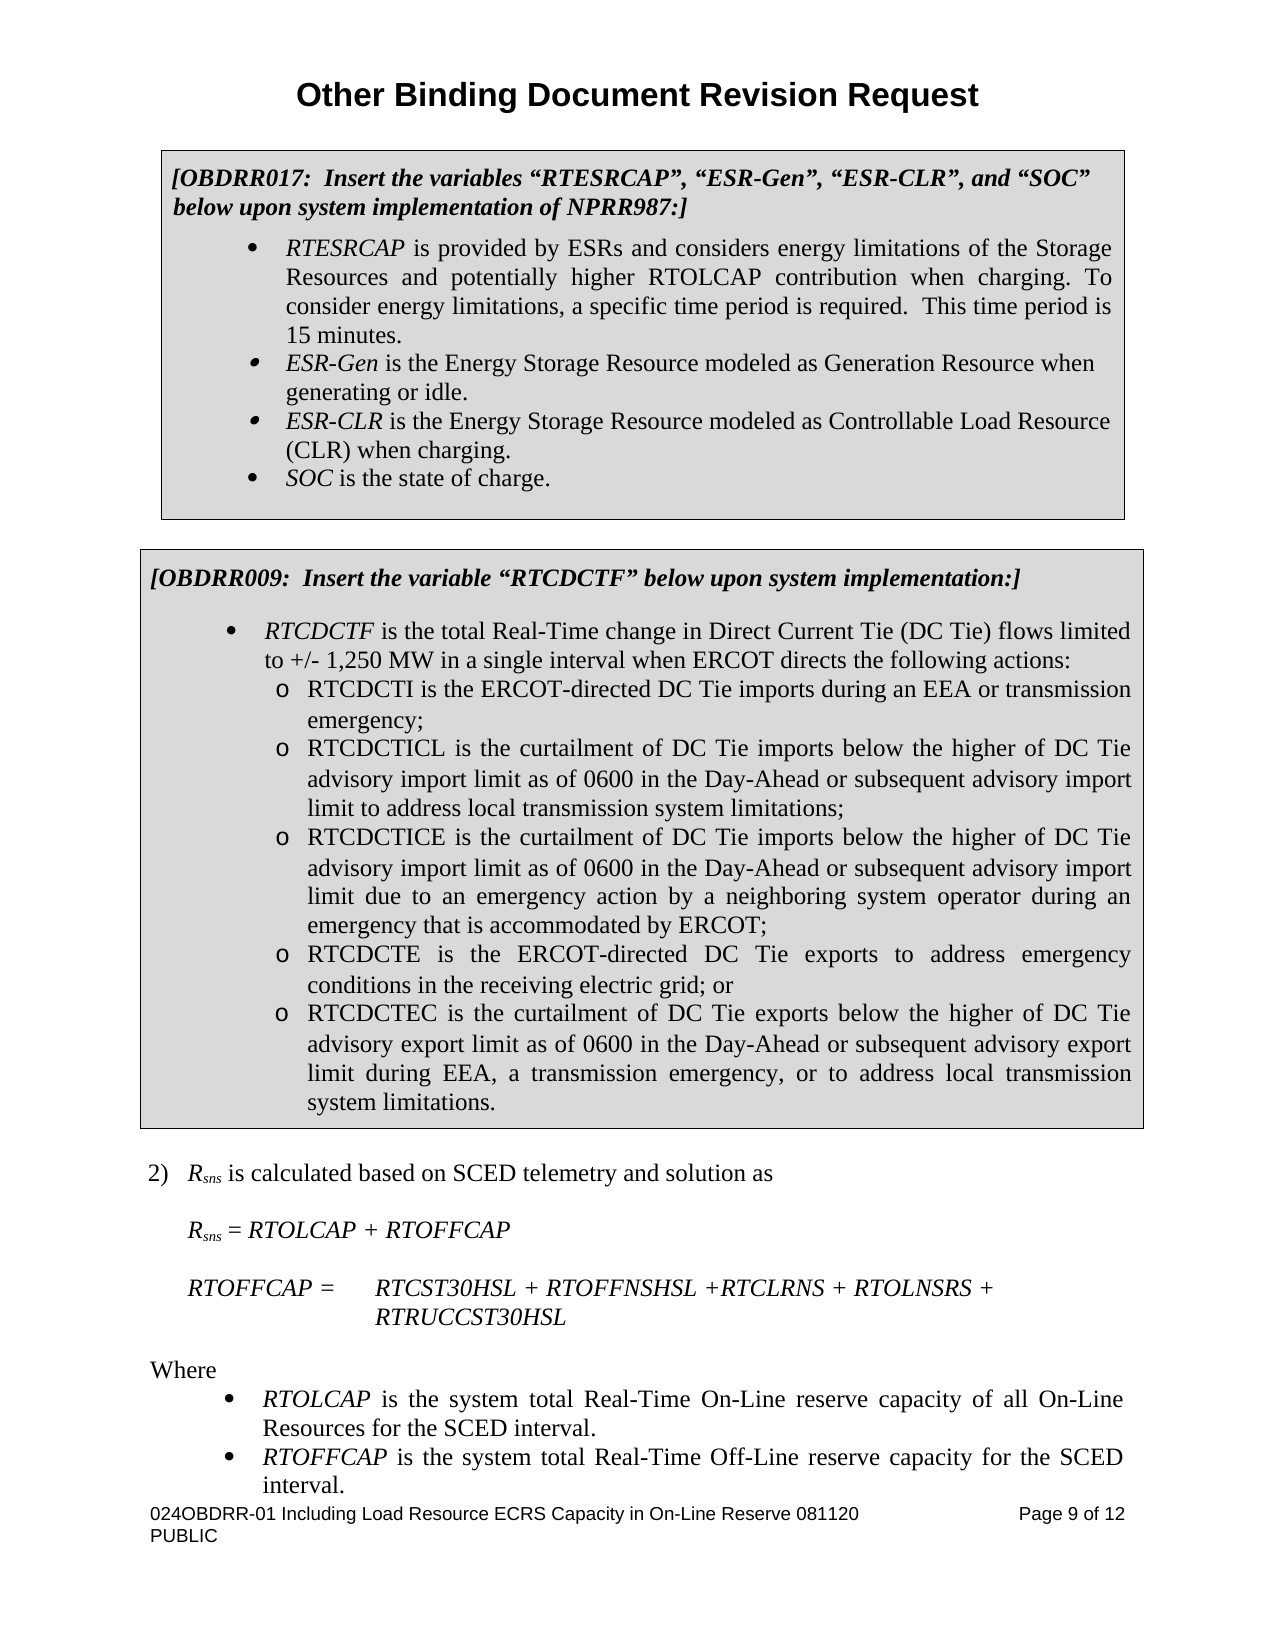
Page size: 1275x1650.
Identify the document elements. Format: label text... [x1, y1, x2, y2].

list RTOLCAP is the system total Real-Time On-Line reserve capacity of all On-Line Resources for the SCED interval. [225, 1384, 1125, 1442]
text Rsns = RTOLCAP + RTOFFCAP [187, 1215, 1125, 1244]
text Where [150, 1355, 1125, 1384]
text 2) Rsns is calculated based on SCED telemetry and solution as [148, 1158, 1125, 1187]
table_header [OBDRR017: Insert the variables “RTESRCAP”, “ESR-Gen”, “ESR-CLR”, and “SOC” below upon system implementation of NPRR987:] RTESRCAP is provided by ESRs and considers energy limitations of the Storage Resources and potentially higher RTOLCAP contribution when charging. To consider energy limitations, a specific time period is required. This time period is 15 minutes. ESR-Gen is the Energy Storage Resource modeled as Generation Resource when generating or idle. ESR-CLR is the Energy Storage Resource modeled as Controllable Load Resource (CLR) when charging. SOC is the state of charge. [162, 151, 1124, 519]
text RTOFFCAP = RTCST30HSL + RTOFFNSHSL +RTCLRNS + RTOLNSRS + [187, 1273, 1125, 1302]
text RTRUCCST30HSL [337, 1302, 1125, 1330]
list RTOFFCAP is the system total Real-Time Off-Line reserve capacity for the SCED interval. [225, 1442, 1125, 1499]
table_header [OBDRR009: Insert the variable “RTCDCTF” below upon system implementation:] RTCDCTF is the total Real-Time change in Direct Current Tie (DC Tie) flows limited to +/- 1,250 MW in a single interval when ERCOT directs the following actions: RTCDCTI is the ERCOT-directed DC Tie imports during an EEA or transmission emergency; RTCDCTICL is the curtailment of DC Tie imports below the higher of DC Tie advisory import limit as of 0600 in the Day-Ahead or subsequent advisory import limit to address local transmission system limitations; RTCDCTICE is the curtailment of DC Tie imports below the higher of DC Tie advisory import limit as of 0600 in the Day-Ahead or subsequent advisory import limit due to an emergency action by a neighboring system operator during an emergency that is accommodated by ERCOT; RTCDCTE is the ERCOT-directed DC Tie exports to address emergency conditions in the receiving electric grid; or RTCDCTEC is the curtailment of DC Tie exports below the higher of DC Tie advisory export limit as of 0600 in the Day-Ahead or subsequent advisory export limit during EEA, a transmission emergency, or to address local transmission system limitations. [141, 550, 1143, 1128]
